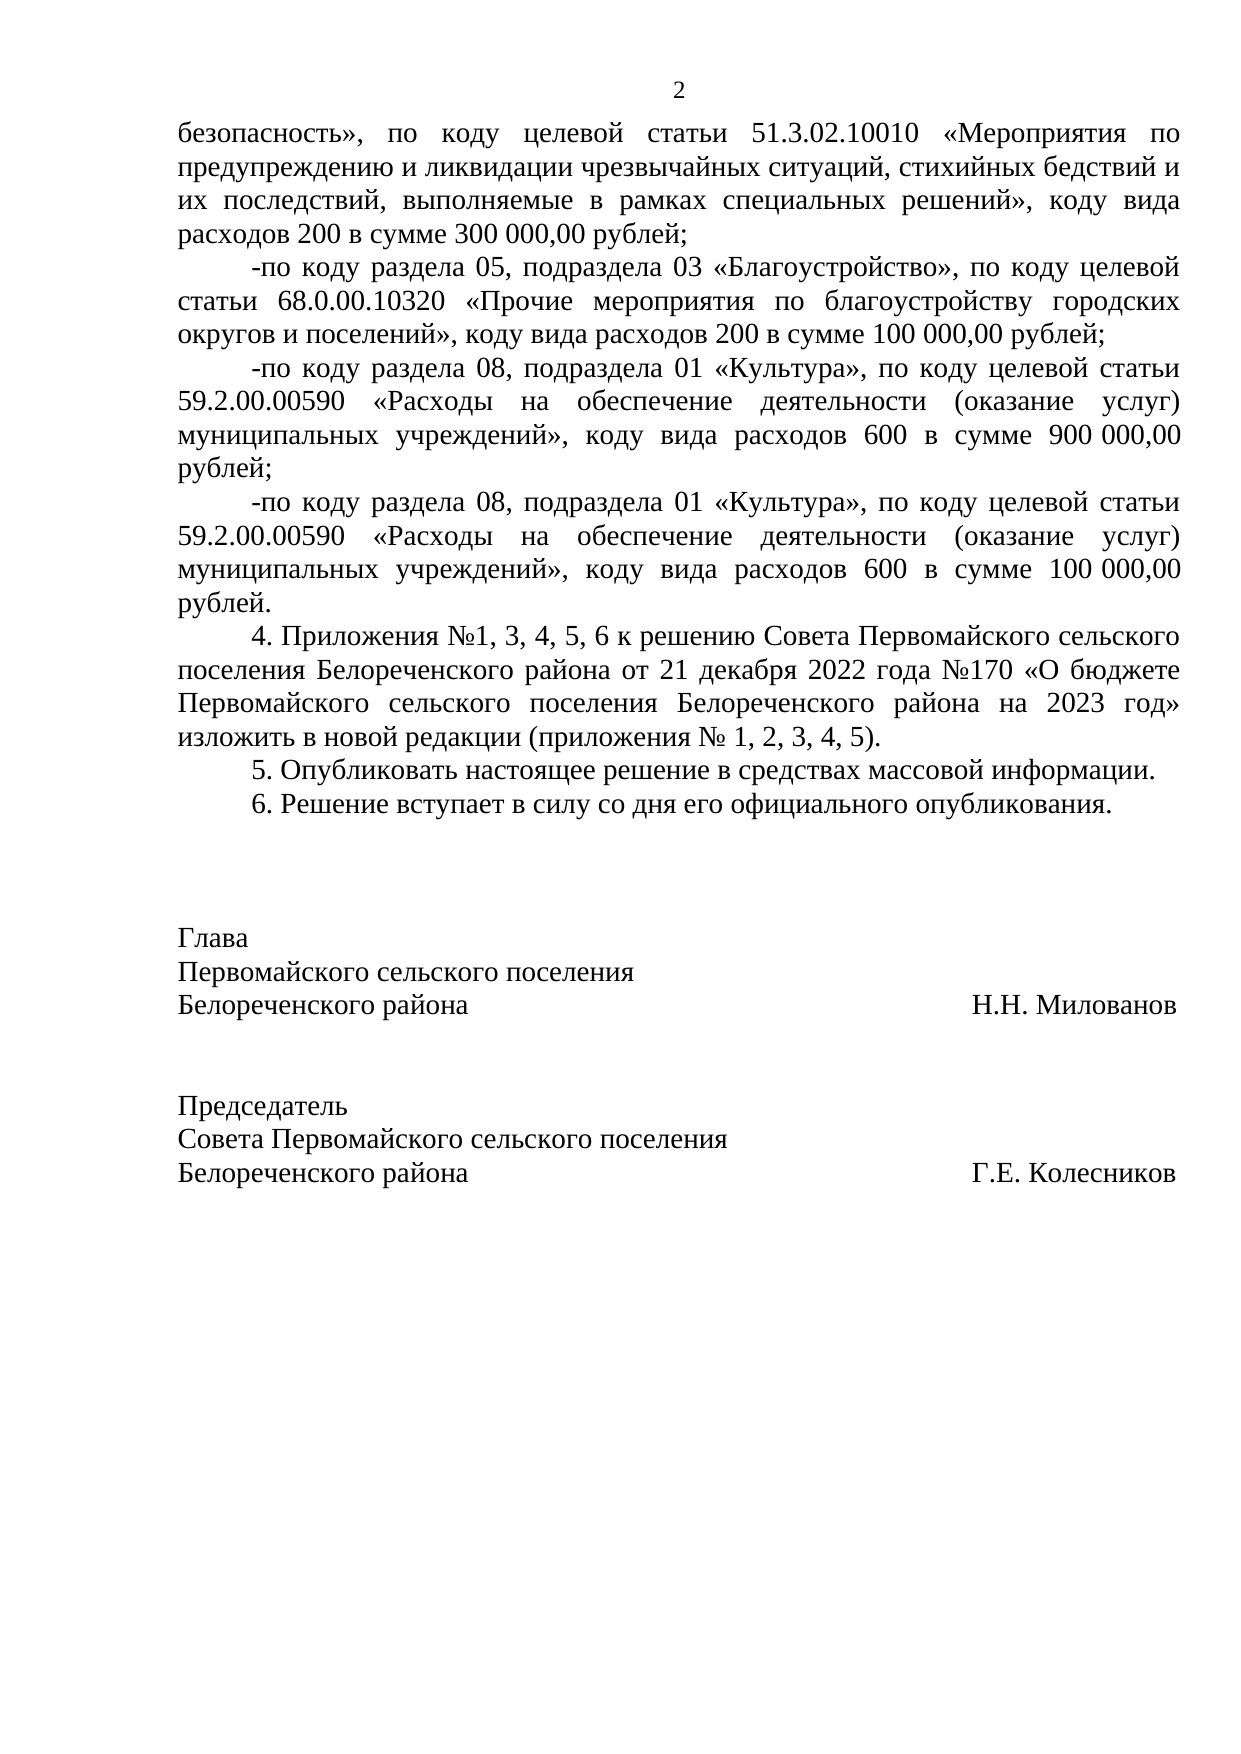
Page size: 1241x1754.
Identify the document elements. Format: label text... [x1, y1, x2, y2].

text 6. Решение вступает в силу со дня его официального опубликования. [177, 786, 1181, 819]
text -по коду раздела 08, подраздела 01 «Культура», по коду целевой статьи 59.2.00.00590 «Расходы на обеспечение деятельности (оказание услуг) муниципальных учреждений», коду вида расходов 600 в сумме 100 000,00 рублей. [177, 484, 1181, 618]
text Белореченского района Г.Е. Колесников [177, 1155, 1181, 1188]
text Председатель [177, 1088, 1181, 1121]
text Совета Первомайского сельского поселения [177, 1121, 1181, 1155]
text Первомайского сельского поселения [177, 954, 1181, 987]
text Белореченского района Н.Н. Милованов [177, 987, 1181, 1021]
text -по коду раздела 08, подраздела 01 «Культура», по коду целевой статьи 59.2.00.00590 «Расходы на обеспечение деятельности (оказание услуг) муниципальных учреждений», коду вида расходов 600 в сумме 900 000,00 рублей; [177, 350, 1181, 484]
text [177, 115, 1181, 249]
text Глава [177, 920, 1181, 954]
text 5. Опубликовать настоящее решение в средствах массовой информации. [177, 752, 1181, 786]
text -по коду раздела 05, подраздела 03 «Благоустройство», по коду целевой статьи 68.0.00.10320 «Прочие мероприятия по благоустройству городских округов и поселений», коду вида расходов 200 в сумме 100 000,00 рублей; [177, 249, 1181, 350]
text 4. Приложения №1, 3, 4, 5, 6 к решению Совета Первомайского сельского поселения Белореченского района от 21 декабря 2022 года №170 «О бюджете Первомайского сельского поселения Белореченского района на 2023 год» изложить в новой редакции (приложения № 1, 2, 3, 4, 5). [177, 618, 1181, 752]
